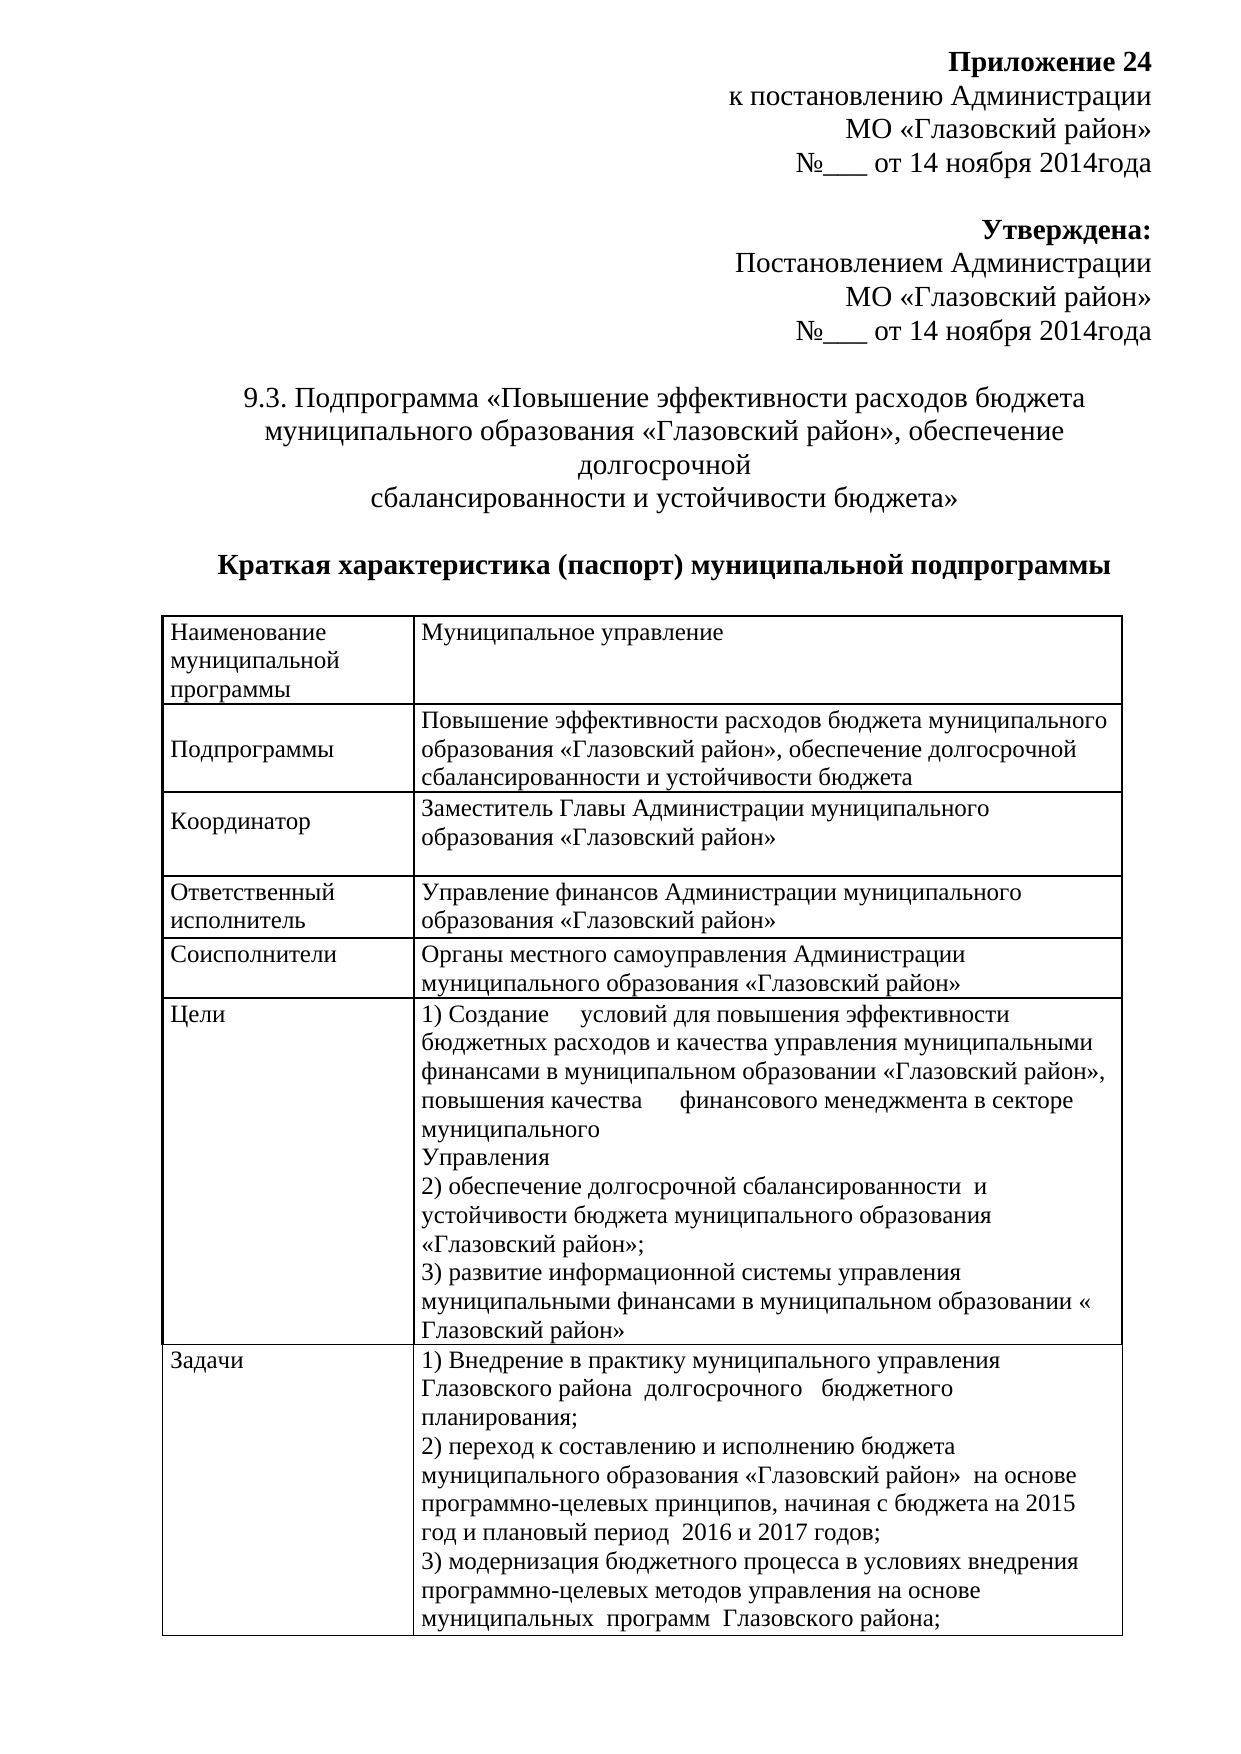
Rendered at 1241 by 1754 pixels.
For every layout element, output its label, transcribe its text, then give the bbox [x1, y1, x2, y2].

table_cell Управление финансов Администрации муниципального образования «Глазовский район» [415, 877, 1121, 937]
table_cell Цели [164, 999, 413, 1344]
table_cell Координатор [164, 793, 413, 874]
table_cell Ответственный исполнитель [164, 877, 413, 937]
text №___ от 14 ноября 2014года [177, 145, 1152, 178]
text МО «Глазовский район» [177, 111, 1152, 145]
text Утверждена: [177, 212, 1152, 246]
text сбалансированности и устойчивости бюджета» [177, 480, 1152, 514]
table_cell Органы местного самоуправления Администрации муниципального образования «Глазовский район» [415, 939, 1121, 997]
table_cell Соисполнители [164, 939, 413, 997]
text Краткая характеристика (паспорт) муниципальной подпрограммы [177, 547, 1152, 581]
text 9.3. Подпрограмма «Повышение эффективности расходов бюджета муниципального образования «Глазовский район», обеспечение долгосрочной [177, 380, 1152, 480]
text Постановлением Администрации [177, 246, 1152, 279]
table_cell 1) Создание условий для повышения эффективности бюджетных расходов и качества управления муниципальными финансами в муниципальном образовании «Глазовский район», повышения качества финансового менеджмента в секторе муниципального Управления 2) обеспечение долгосрочной сбалансированности и устойчивости бюджета муниципального образования «Глазовский район»; 3) развитие информационной системы управления муниципальными финансами в муниципальном образовании « Глазовский район» [415, 999, 1121, 1344]
table_cell Повышение эффективности расходов бюджета муниципального образования «Глазовский район», обеспечение долгосрочной сбалансированности и устойчивости бюджета [415, 705, 1121, 791]
table_header Муниципальное управление [415, 617, 1121, 703]
text к постановлению Администрации [177, 78, 1152, 111]
text МО «Глазовский район» [177, 279, 1152, 313]
table_cell Подпрограммы [164, 705, 413, 791]
table_header Наименование муниципальной программы [164, 617, 413, 703]
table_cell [414, 1345, 1122, 1635]
table_cell Задачи [163, 1345, 413, 1635]
text №___ от 14 ноября 2014года [177, 313, 1152, 346]
table_cell Заместитель Главы Администрации муниципального образования «Глазовский район» [415, 793, 1121, 874]
text Приложение 24 [177, 44, 1152, 78]
